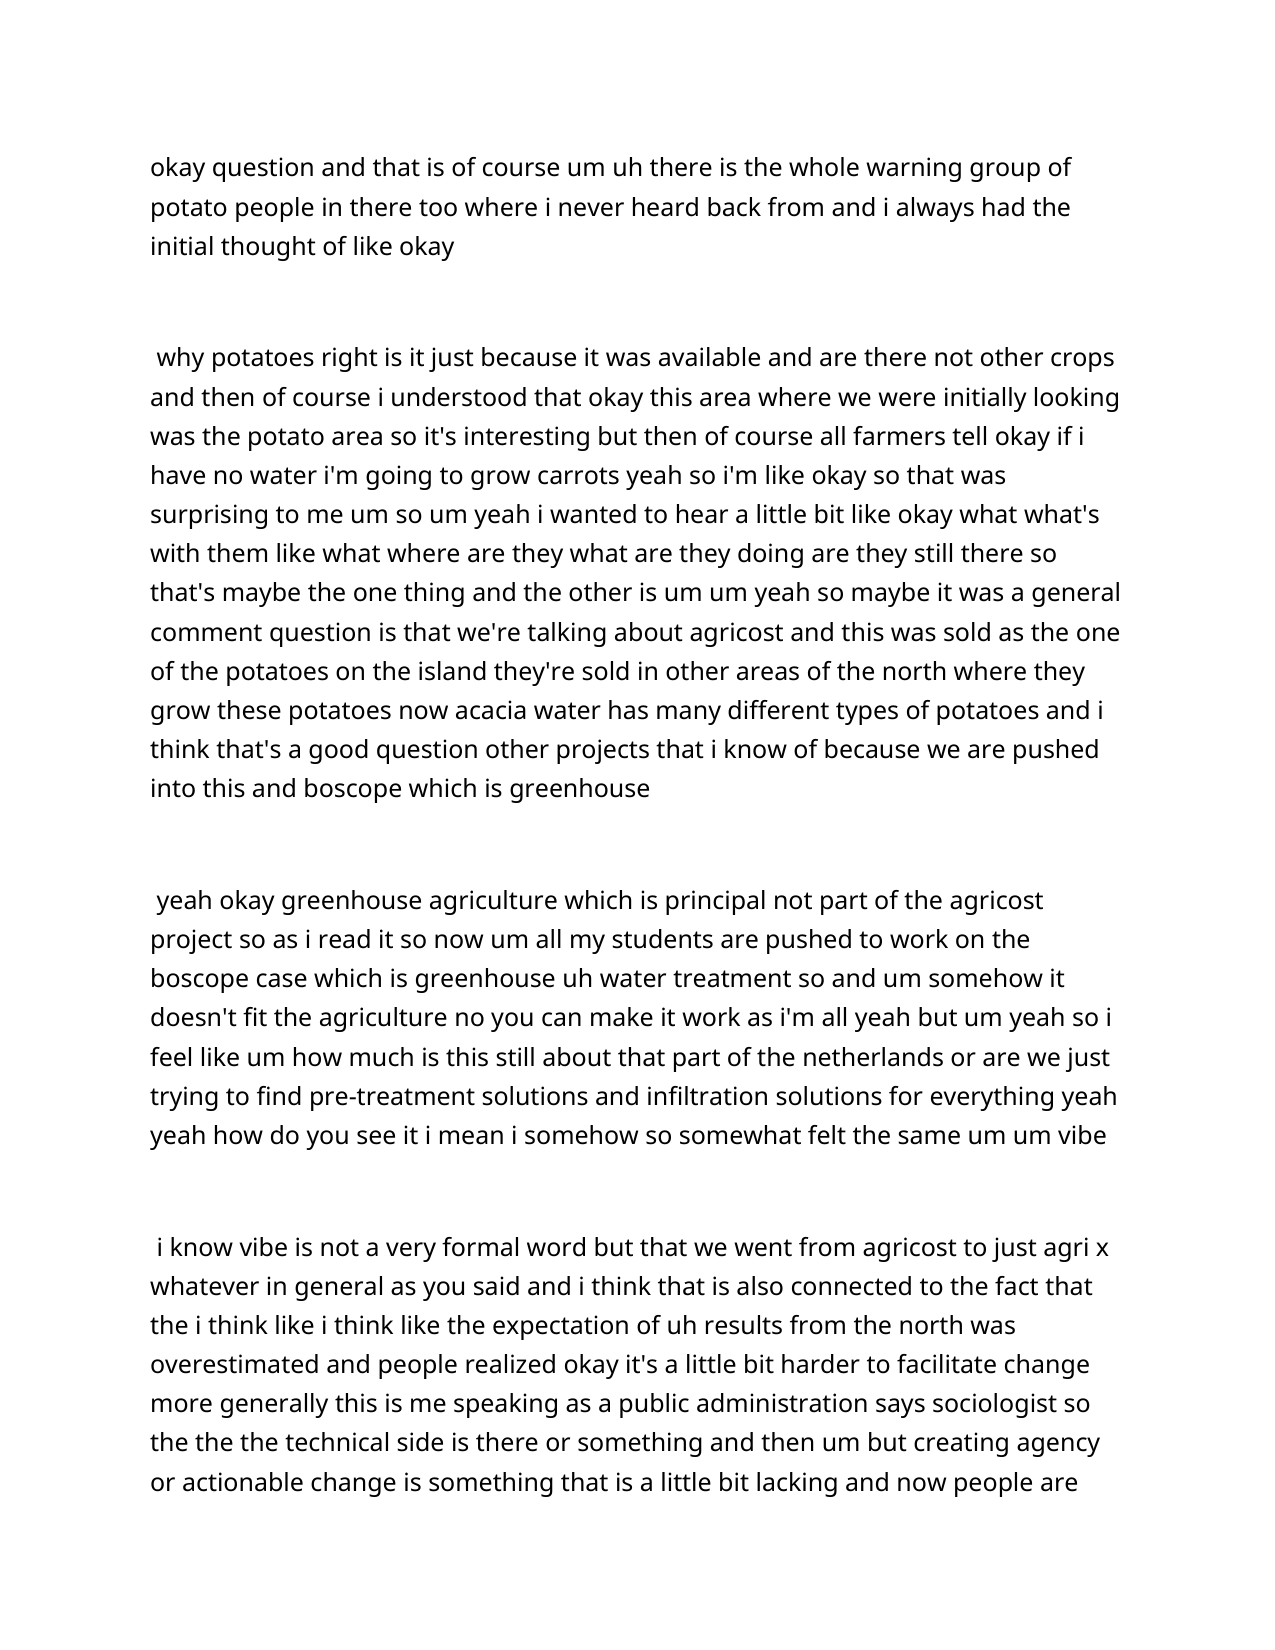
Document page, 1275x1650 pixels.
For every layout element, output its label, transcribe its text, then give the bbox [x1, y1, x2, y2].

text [150, 150, 1125, 262]
text why potatoes right is it just because it was available and are there not other crops and then of course i understood that okay this area where we were initially looking was the potato area so it's interesting but then of course all farmers tell okay if i have no water i'm going to grow carrots yeah so i'm like okay so that was surprising to me um so um yeah i wanted to hear a little bit like okay what what's with them like what where are they what are they doing are they still there so that's maybe the one thing and the other is um um yeah so maybe it was a general comment question is that we're talking about agricost and this was sold as the one of the potatoes on the island they're sold in other areas of the north where they grow these potatoes now acacia water has many different types of potatoes and i think that's a good question other projects that i know of because we are pushed into this and boscope which is greenhouse [150, 340, 1125, 805]
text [150, 1229, 1125, 1498]
text yeah okay greenhouse agriculture which is principal not part of the agricost project so as i read it so now um all my students are pushed to work on the boscope case which is greenhouse uh water treatment so and um somehow it doesn't fit the agriculture no you can make it work as i'm all yeah but um yeah so i feel like um how much is this still about that part of the netherlands or are we just trying to find pre-treatment solutions and infiltration solutions for everything yeah yeah how do you see it i mean i somehow so somewhat felt the same um um vibe [150, 882, 1125, 1152]
